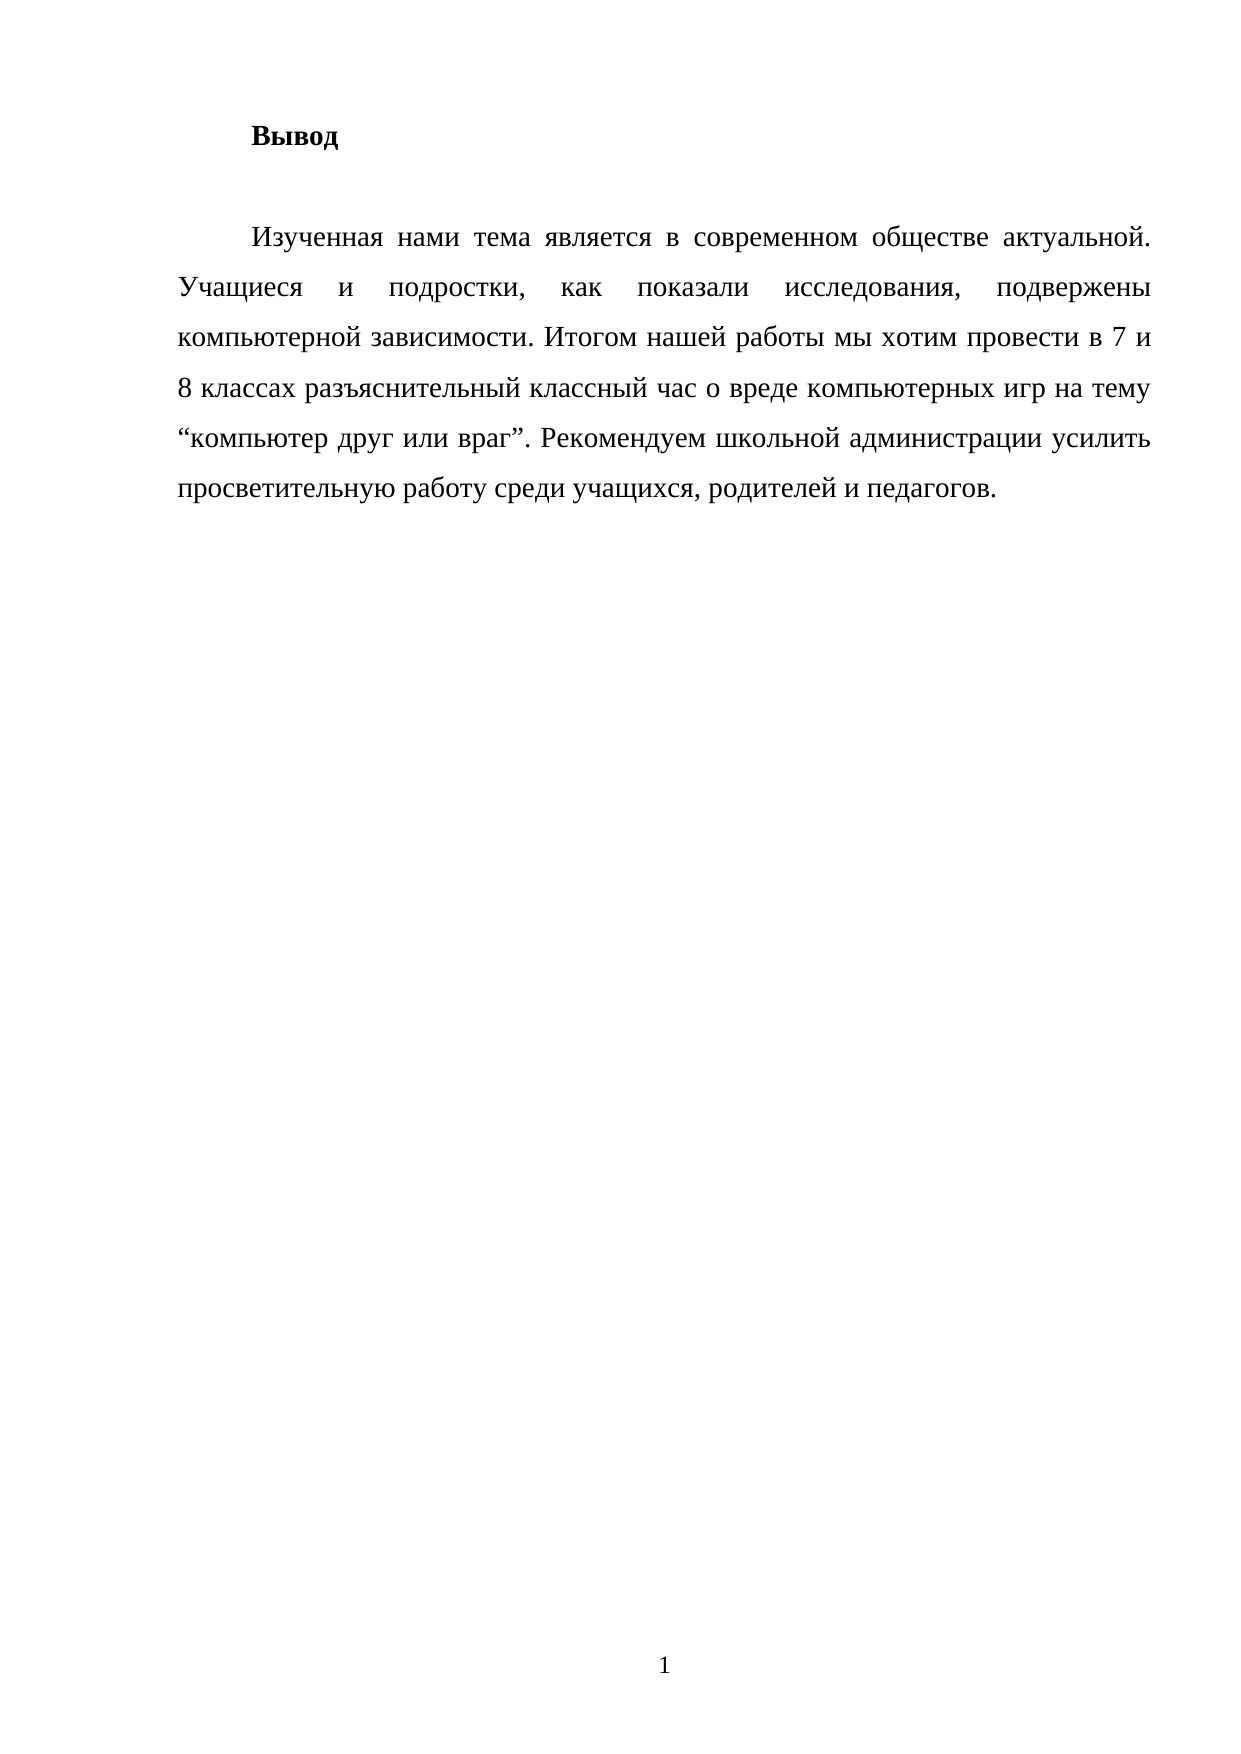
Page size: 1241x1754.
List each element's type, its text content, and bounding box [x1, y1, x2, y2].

text Изученная нами тема является в современном обществе актуальной. Учащиеся и подростки, как показали исследования, подвержены компьютерной зависимости. Итогом нашей работы мы хотим провести в 7 и 8 классах разъяснительный классный час о вреде компьютерных игр на тему “компьютер друг или враг”. Рекомендуем школьной администрации усилить просветительную работу среди учащихся, родителей и педагогов. [177, 219, 1152, 504]
text Вывод [177, 118, 1152, 152]
